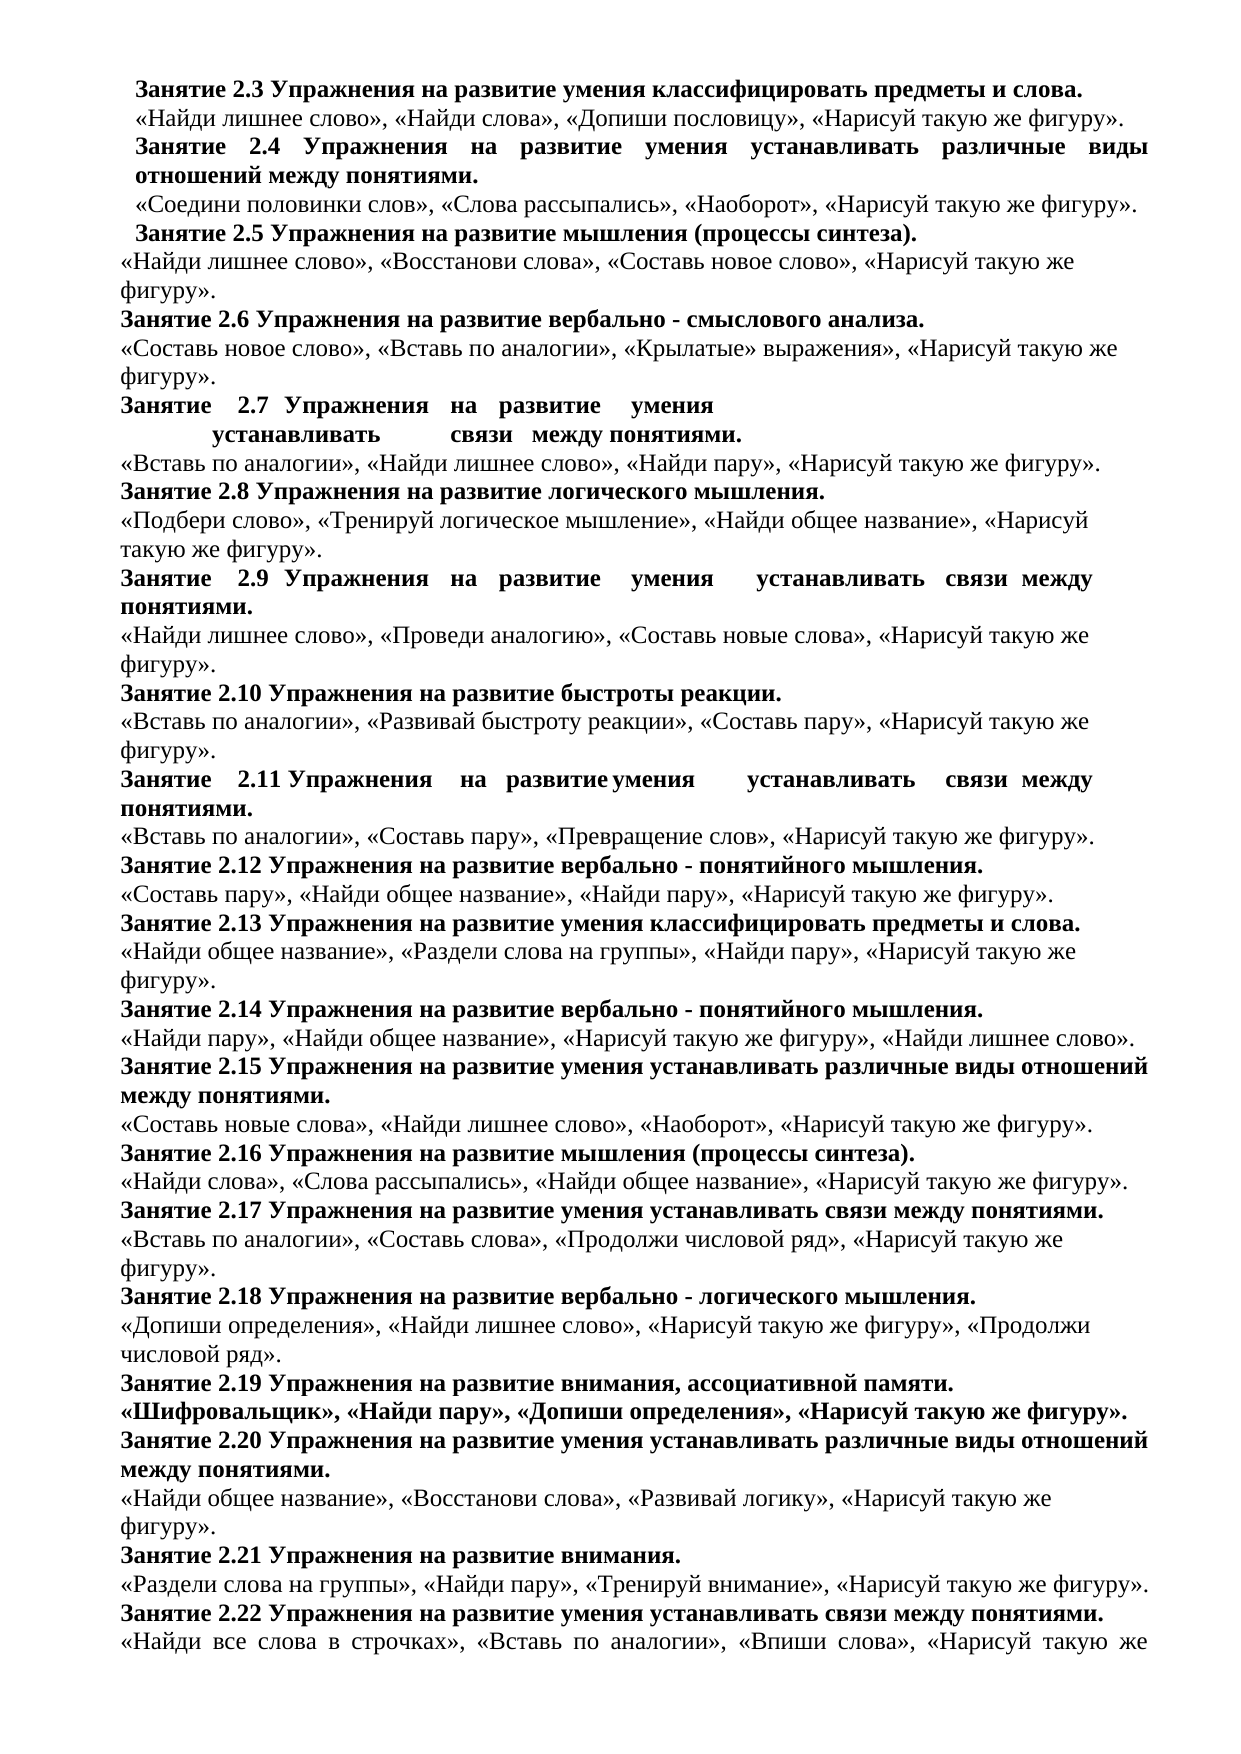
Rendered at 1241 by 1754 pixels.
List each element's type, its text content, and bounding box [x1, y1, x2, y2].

text Занятие 2.4 Упражнения на развитие умения устанавливать различные виды отношений между понятиями. [135, 131, 1149, 189]
text Занятие 2.8 Упражнения на развитие логического мышления. [120, 476, 1152, 505]
text «Вставь по аналогии», «Составь пару», «Превращение слов», «Нарисуй такую же фигуру». [120, 821, 1149, 850]
text Занятие 2.10 Упражнения на развитие быстроты реакции. [120, 678, 1152, 706]
text «Составь новые слова», «Найди лишнее слово», «Наоборот», «Нарисуй такую же фигуру». Занятие 2.16 Упражнения на развитие мышления (процессы синтеза). [120, 1109, 1149, 1166]
text «Найди лишнее слово», «Найди слова», «Допиши пословицу», «Нарисуй такую же фигуру». [135, 103, 1149, 131]
text Занятие 2.15 Упражнения на развитие умения устанавливать различные виды отношений между понятиями. [120, 1051, 1149, 1109]
text «Найди лишнее слово», «Восстанови слова», «Составь новое слово», «Нарисуй такую же фигуру». [120, 246, 1149, 304]
text «Вставь по аналогии», «Составь слова», «Продолжи числовой ряд», «Нарисуй такую же фигуру». [120, 1224, 1149, 1281]
text «Раздели слова на группы», «Найди пару», «Тренируй внимание», «Нарисуй такую же фигуру». [120, 1569, 1149, 1598]
text «Составь пару», «Найди общее название», «Найди пару», «Нарисуй такую же фигуру». Занятие 2.13 Упражнения на развитие умения классифицировать предметы и слова. [120, 879, 1149, 936]
text Занятие 2.6 Упражнения на развитие вербально - смыслового анализа. [120, 304, 1152, 333]
text «Найди лишнее слово», «Проведи аналогию», «Составь новые слова», «Нарисуй такую же фигуру». [120, 620, 1149, 678]
text Занятие 2.12 Упражнения на развитие вербально - понятийного мышления. [120, 850, 1152, 879]
text Занятие 2.5 Упражнения на развитие мышления (процессы синтеза). [135, 218, 1152, 246]
text Занятие 2.18 Упражнения на развитие вербально - логического мышления. [120, 1281, 1152, 1310]
text «Найди общее название», «Раздели слова на группы», «Найди пару», «Нарисуй такую же фигуру». [120, 936, 1149, 994]
text Занятие 2.22 Упражнения на развитие умения устанавливать связи между понятиями. [120, 1598, 1149, 1626]
text «Допиши определения», «Найди лишнее слово», «Нарисуй такую же фигуру», «Продолжи числовой ряд». [120, 1310, 1149, 1368]
text Занятие 2.21 Упражнения на развитие внимания. [120, 1540, 1152, 1569]
text «Найди пару», «Найди общее название», «Нарисуй такую же фигуру», «Найди лишнее слово». [120, 1023, 1149, 1051]
text Занятие 2.14 Упражнения на развитие вербально - понятийного мышления. [120, 994, 1152, 1023]
text Занятие 2.3 Упражнения на развитие умения классифицировать предметы и слова. [135, 74, 1152, 103]
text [120, 1626, 1149, 1655]
text Занятие 2.11 Упражнения на развитие умения устанавливать связи между понятиями. [120, 764, 1152, 821]
text Занятие 2.9 Упражнения на развитие умения устанавливать связи между понятиями. [120, 563, 1152, 620]
text «Найди слова», «Слова рассыпались», «Найди общее название», «Нарисуй такую же фигуру». [120, 1166, 1149, 1195]
text Занятие 2.7 Упражнения на развитие умения [120, 390, 1152, 419]
text «Найди общее название», «Восстанови слова», «Развивай логику», «Нарисуй такую же фигуру». [120, 1483, 1149, 1540]
text Занятие 2.19 Упражнения на развитие внимания, ассоциативной памяти. [120, 1368, 1152, 1396]
text «Вставь по аналогии», «Найди лишнее слово», «Найди пару», «Нарисуй такую же фигуру». [120, 448, 1149, 476]
text «Шифровальщик», «Найди пару», «Допиши определения», «Нарисуй такую же фигуру». Занятие 2.20 Упражнения на развитие умения устанавливать различные виды отношений между понятиями. [120, 1396, 1149, 1483]
text «Вставь по аналогии», «Развивай быстроту реакции», «Составь пару», «Нарисуй такую же фигуру». [120, 706, 1149, 764]
text «Соедини половинки слов», «Слова рассыпались», «Наоборот», «Нарисуй такую же фигуру». [135, 189, 1149, 218]
text «Составь новое слово», «Вставь по аналогии», «Крылатые» выражения», «Нарисуй такую же фигуру». [120, 333, 1149, 390]
text устанавливать связи между понятиями. [118, 419, 1152, 448]
text «Подбери слово», «Тренируй логическое мышление», «Найди общее название», «Нарисуй такую же фигуру». [120, 505, 1149, 563]
text Занятие 2.17 Упражнения на развитие умения устанавливать связи между понятиями. [120, 1195, 1149, 1224]
